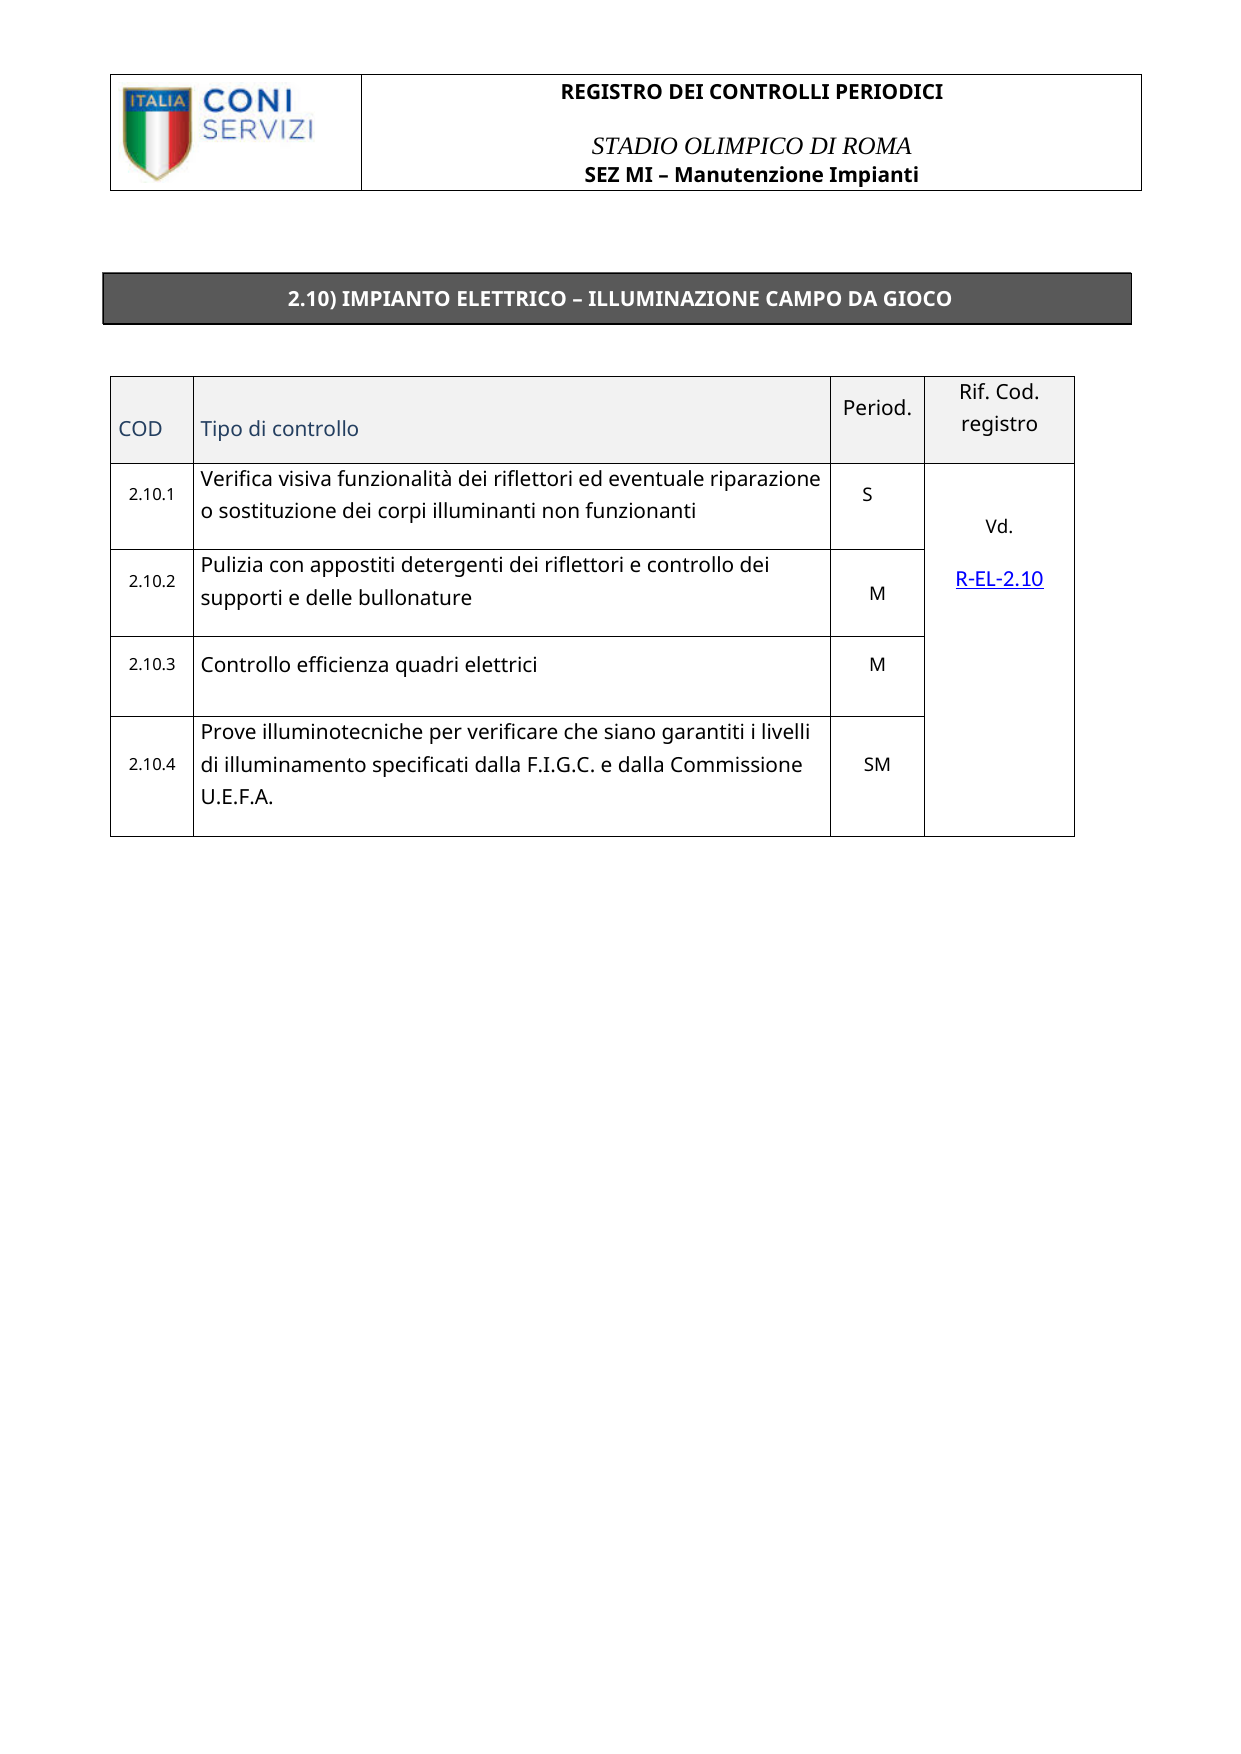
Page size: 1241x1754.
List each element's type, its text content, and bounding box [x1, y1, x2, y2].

table_cell 2.10.2 [111, 550, 193, 636]
table_header COD [111, 377, 193, 463]
table_cell 2.10.3 [111, 637, 193, 716]
table_cell Controllo efficienza quadri elettrici [194, 637, 830, 716]
table_cell SM [831, 717, 924, 836]
table_cell Prove illuminotecniche per verificare che siano garantiti i livelli di illuminamento specificati dalla F.I.G.C. e dalla Commissione U.E.F.A. [194, 717, 830, 836]
table_cell Verifica visiva funzionalità dei riflettori ed eventuale riparazione o sostituzione dei corpi illuminanti non funzionanti [194, 464, 830, 549]
picture [118, 82, 315, 183]
table_cell M [831, 550, 924, 636]
table_header Period. [831, 377, 924, 463]
table_header Tipo di controllo [194, 377, 830, 463]
table_cell 2.10.1 [111, 464, 193, 549]
table_cell 2.10.4 [111, 717, 193, 836]
table_cell S [831, 464, 924, 549]
table_cell M [831, 637, 924, 716]
table_cell Vd. R-EL-2.10 [925, 464, 1074, 836]
table_cell Pulizia con appostiti detergenti dei riflettori e controllo dei supporti e delle bullonature [194, 550, 830, 636]
table_header Rif. Cod. registro [925, 377, 1074, 463]
title 2.10) IMPIANTO ELETTRICO – ILLUMINAZIONE CAMPO DA GIOCO [104, 274, 1131, 323]
